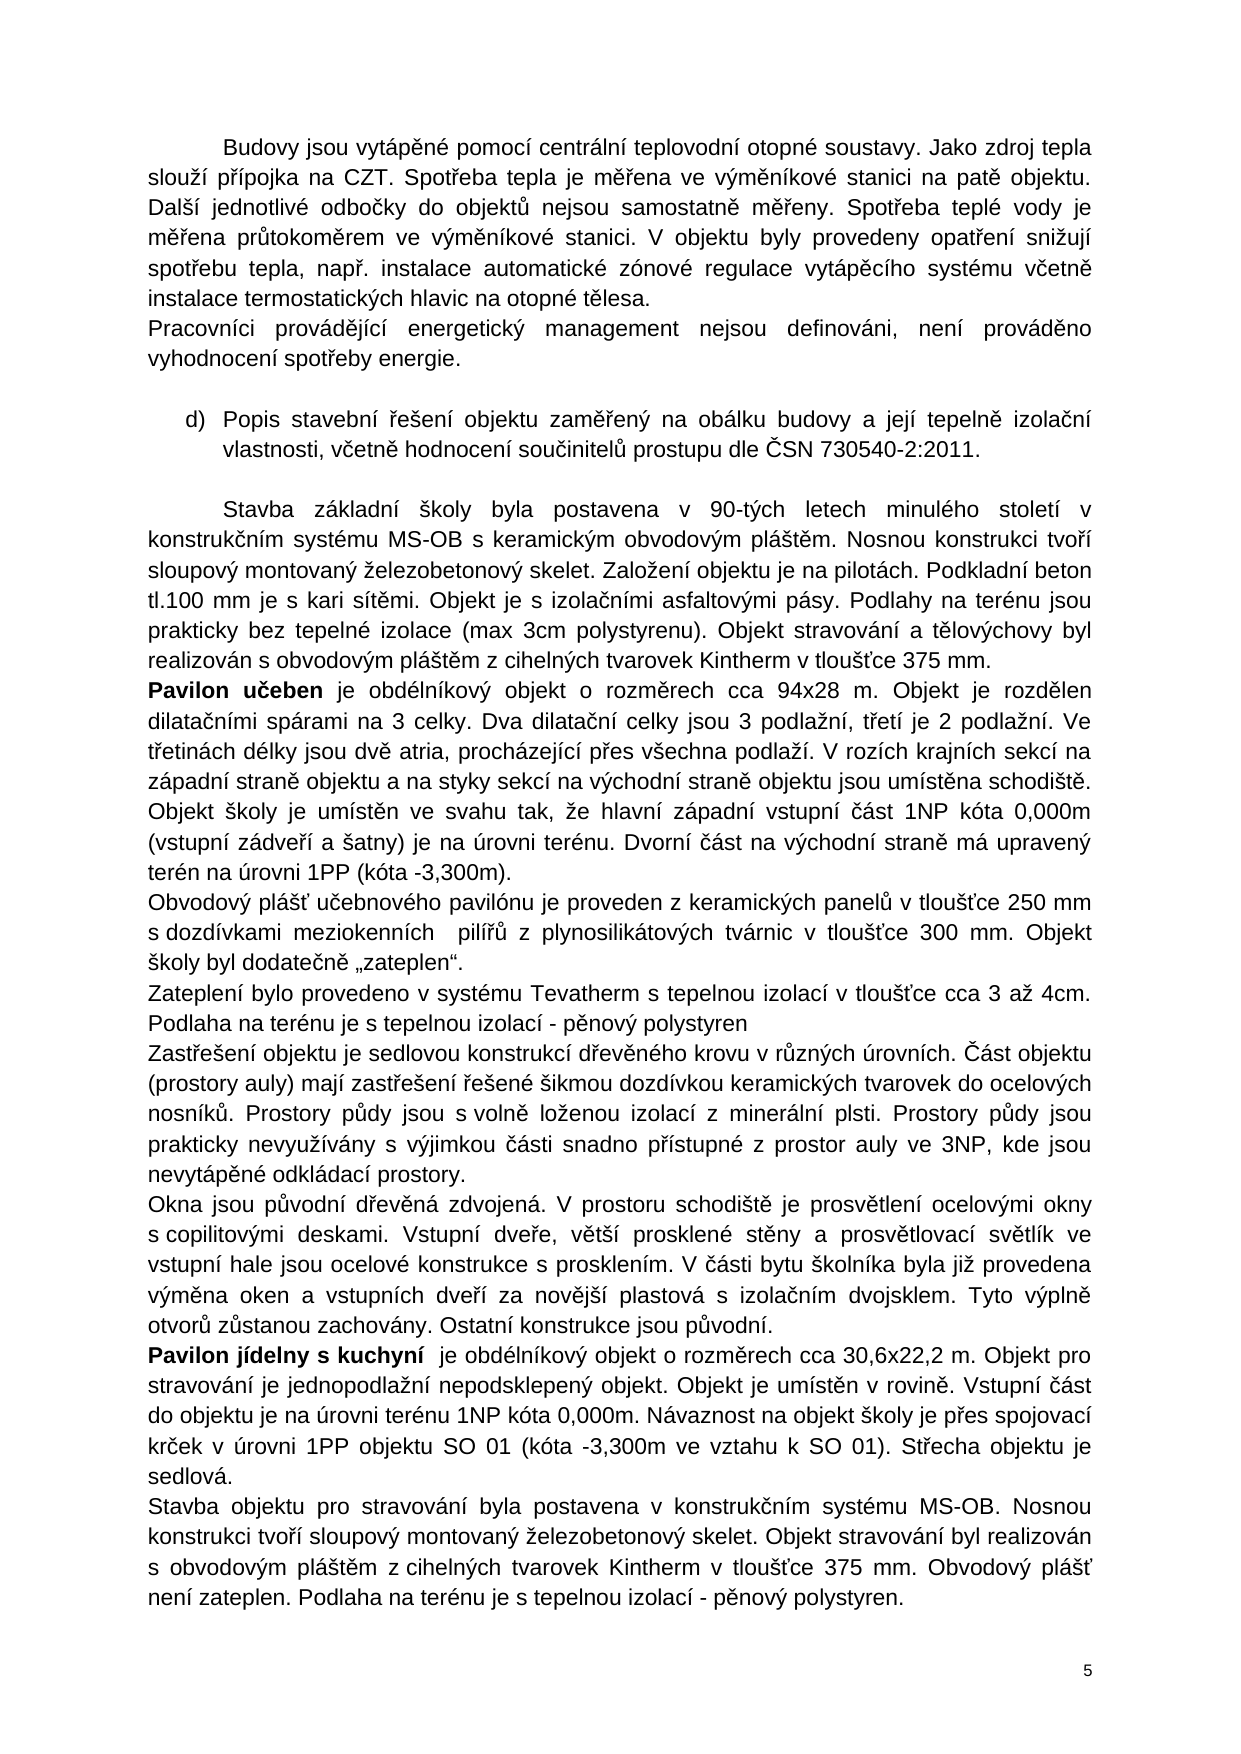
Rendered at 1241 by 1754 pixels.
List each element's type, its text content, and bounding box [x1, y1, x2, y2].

text Budovy jsou vytápěné pomocí centrální teplovodní otopné soustavy. Jako zdroj tepla slouží přípojka na CZT. Spotřeba tepla je měřena ve výměníkové stanici na patě objektu. Další jednotlivé odbočky do objektů nejsou samostatně měřeny. Spotřeba teplé vody je měřena průtokoměrem ve výměníkové stanici. V objektu byly provedeny opatření snižují spotřebu tepla, např. instalace automatické zónové regulace vytápěcího systému včetně instalace termostatických hlavic na otopné tělesa. [148, 134, 1092, 311]
text Zateplení bylo provedeno v systému Tevatherm s tepelnou izolací v tloušťce cca 3 až 4cm. Podlaha na terénu je s tepelnou izolací - pěnový polystyren [148, 979, 1092, 1036]
list Popis stavební řešení objektu zaměřený na obálku budovy a její tepelně izolační vlastnosti, včetně hodnocení součinitelů prostupu dle ČSN 730540-2:2011. [185, 406, 1092, 462]
text Stavba základní školy byla postavena v 90-tých letech minulého století v konstrukčním systému MS-OB s keramickým obvodovým pláštěm. Nosnou konstrukci tvoří sloupový montovaný železobetonový skelet. Založení objektu je na pilotách. Podkladní beton tl.100 mm je s kari sítěmi. Objekt je s izolačními asfaltovými pásy. Podlahy na terénu jsou prakticky bez tepelné izolace (max 3cm polystyrenu). Objekt stravování a tělovýchovy byl realizován s obvodovým pláštěm z cihelných tvarovek Kintherm v tloušťce 375 mm. [148, 496, 1092, 673]
text Pracovníci provádějící energetický management nejsou definováni, není prováděno vyhodnocení spotřeby energie. [148, 315, 1092, 371]
text Pavilon jídelny s kuchyní je obdélníkový objekt o rozměrech cca 30,6x22,2 m. Objekt pro stravování je jednopodlažní nepodsklepený objekt. Objekt je umístěn v rovině. Vstupní část do objektu je na úrovni terénu 1NP kóta 0,000m. Návaznost na objekt školy je přes spojovací krček v úrovni 1PP objektu SO 01 (kóta -3,300m ve vztahu k SO 01). Střecha objektu je sedlová. [148, 1342, 1092, 1489]
text Okna jsou původní dřevěná zdvojená. V prostoru schodiště je prosvětlení ocelovými okny s copilitovými deskami. Vstupní dveře, větší prosklené stěny a prosvětlovací světlík ve vstupní hale jsou ocelové konstrukce s prosklením. V části bytu školníka byla již provedena výměna oken a vstupních dveří za novější plastová s izolačním dvojsklem. Tyto výplně otvorů zůstanou zachovány. Ostatní konstrukce jsou původní. [148, 1191, 1092, 1338]
text Pavilon učeben je obdélníkový objekt o rozměrech cca 94x28 m. Objekt je rozdělen dilatačními spárami na 3 celky. Dva dilatační celky jsou 3 podlažní, třetí je 2 podlažní. Ve třetinách délky jsou dvě atria, procházející přes všechna podlaží. V rozích krajních sekcí na západní straně objektu a na styky sekcí na východní straně objektu jsou umístěna schodiště. Objekt školy je umístěn ve svahu tak, že hlavní západní vstupní část 1NP kóta 0,000m (vstupní zádveří a šatny) je na úrovni terénu. Dvorní část na východní straně má upravený terén na úrovni 1PP (kóta -3,300m). [148, 677, 1092, 885]
text Stavba objektu pro stravování byla postavena v konstrukčním systému MS-OB. Nosnou konstrukci tvoří sloupový montovaný železobetonový skelet. Objekt stravování byl realizován s obvodovým pláštěm z cihelných tvarovek Kintherm v tloušťce 375 mm. Obvodový plášť není zateplen. Podlaha na terénu je s tepelnou izolací - pěnový polystyren. [148, 1493, 1092, 1610]
text Obvodový plášť učebnového pavilónu je proveden z keramických panelů v tloušťce 250 mm s dozdívkami meziokenních pilířů z plynosilikátových tvárnic v tloušťce 300 mm. Objekt školy byl dodatečně „zateplen“. [148, 889, 1092, 976]
text Zastřešení objektu je sedlovou konstrukcí dřevěného krovu v různých úrovních. Část objektu (prostory auly) mají zastřešení řešené šikmou dozdívkou keramických tvarovek do ocelových nosníků. Prostory půdy jsou s volně loženou izolací z minerální plsti. Prostory půdy jsou prakticky nevyužívány s výjimkou části snadno přístupné z prostor auly ve 3NP, kde jsou nevytápěné odkládací prostory. [148, 1040, 1092, 1187]
